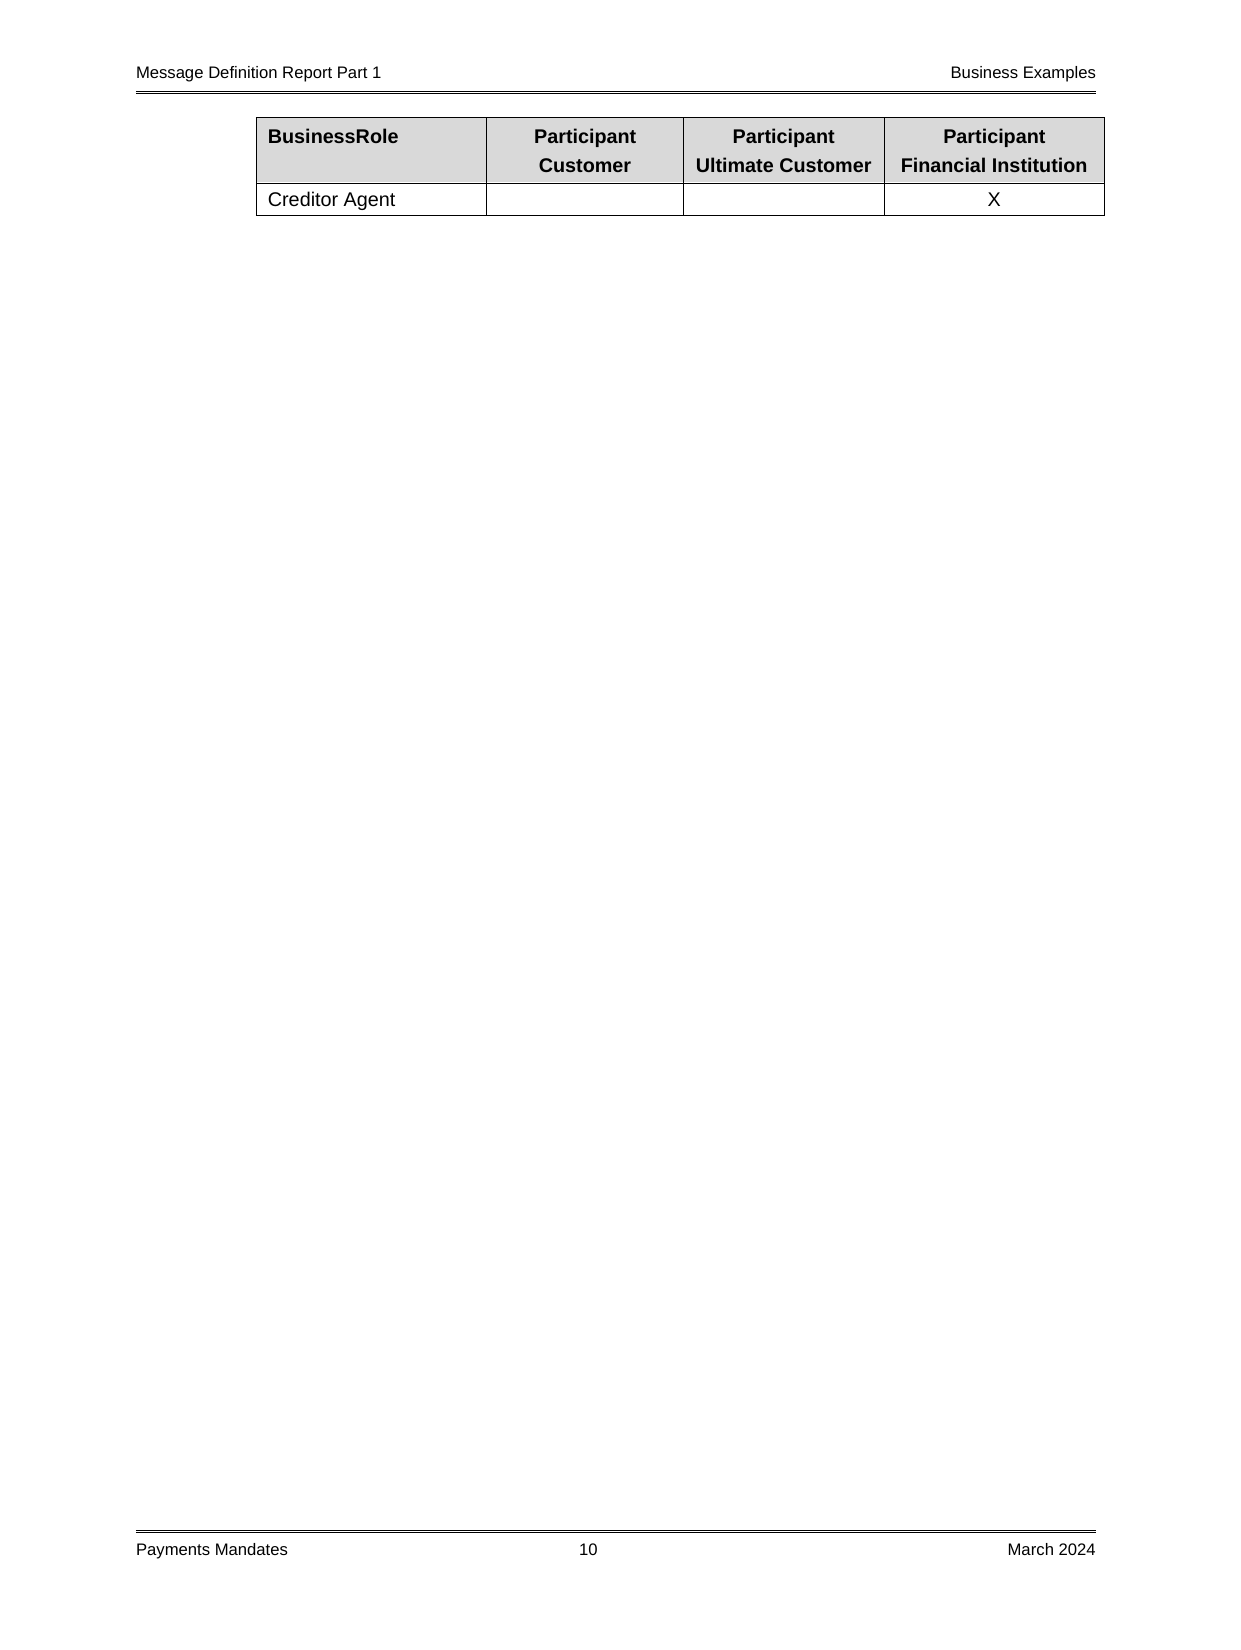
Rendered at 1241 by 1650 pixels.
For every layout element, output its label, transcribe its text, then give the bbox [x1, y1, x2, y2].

table_cell X [885, 184, 1104, 214]
table_cell [487, 184, 683, 214]
table_header Participant Financial Institution [885, 118, 1104, 182]
table_header BusinessRole [257, 118, 486, 182]
table_cell Creditor Agent [257, 184, 486, 214]
table_cell [684, 184, 884, 214]
table_header Participant Ultimate Customer [684, 118, 884, 182]
table_header Participant Customer [487, 118, 683, 182]
